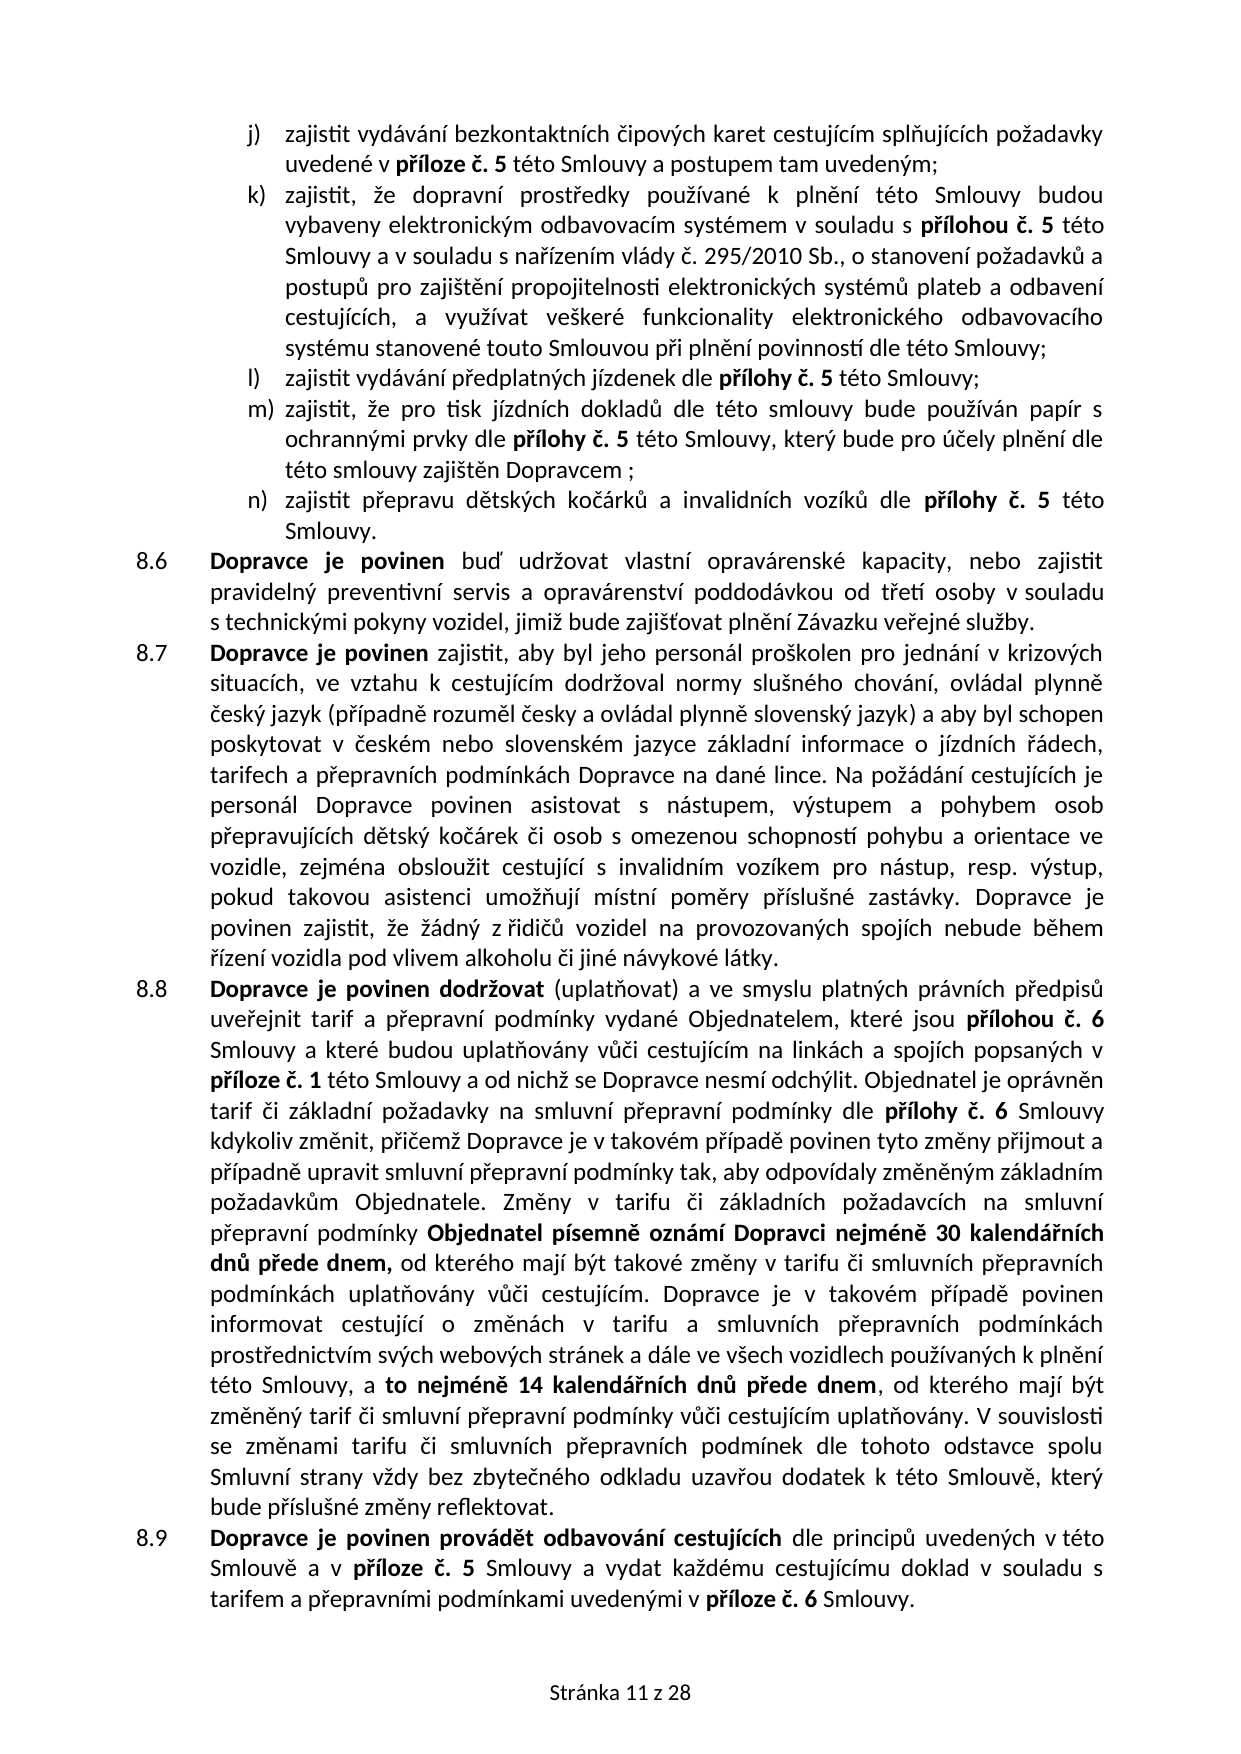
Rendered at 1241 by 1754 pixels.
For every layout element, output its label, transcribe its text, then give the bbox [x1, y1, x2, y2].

list Dopravce je povinen provádět odbavování cestujících dle principů uvedených v této Smlouvě a v příloze č. 5 Smlouvy a vydat každému cestujícímu doklad v souladu s tarifem a přepravními podmínkami uvedenými v příloze č. 6 Smlouvy. [136, 1522, 1104, 1614]
list zajistit, že dopravní prostředky používané k plnění této Smlouvy budou vybaveny elektronickým odbavovacím systémem v souladu s přílohou č. 5 této Smlouvy a v souladu s nařízením vlády č. 295/2010 Sb., o stanovení požadavků a postupů pro zajištění propojitelnosti elektronických systémů plateb a odbavení cestujících, a využívat veškeré funkcionality elektronického odbavovacího systému stanovené touto Smlouvou při plnění povinností dle této Smlouvy; [247, 179, 1104, 362]
list Dopravce je povinen zajistit, aby byl jeho personál proškolen pro jednání v krizových situacích, ve vztahu k cestujícím dodržoval normy slušného chování, ovládal plynně český jazyk (případně rozuměl česky a ovládal plynně slovenský jazyk) a aby byl schopen poskytovat v českém nebo slovenském jazyce základní informace o jízdních řádech, tarifech a přepravních podmínkách Dopravce na dané lince. Na požádání cestujících je personál Dopravce povinen asistovat s nástupem, výstupem a pohybem osob přepravujících dětský kočárek či osob s omezenou schopností pohybu a orientace ve vozidle, zejména obsloužit cestující s invalidním vozíkem pro nástup, resp. výstup, pokud takovou asistenci umožňují místní poměry příslušné zastávky. Dopravce je povinen zajistit, že žádný z řidičů vozidel na provozovaných spojích nebude během řízení vozidla pod vlivem alkoholu či jiné návykové látky. [136, 637, 1104, 973]
list Dopravce je povinen buď udržovat vlastní opravárenské kapacity, nebo zajistit pravidelný preventivní servis a opravárenství poddodávkou od třetí osoby v souladu s technickými pokyny vozidel, jimiž bude zajišťovat plnění Závazku veřejné služby. [136, 545, 1104, 637]
list zajistit přepravu dětských kočárků a invalidních vozíků dle přílohy č. 5 této Smlouvy. [247, 484, 1104, 545]
list Dopravce je povinen dodržovat (uplatňovat) a ve smyslu platných právních předpisů uveřejnit tarif a přepravní podmínky vydané Objednatelem, které jsou přílohou č. 6 Smlouvy a které budou uplatňovány vůči cestujícím na linkách a spojích popsaných v příloze č. 1 této Smlouvy a od nichž se Dopravce nesmí odchýlit. Objednatel je oprávněn tarif či základní požadavky na smluvní přepravní podmínky dle přílohy č. 6 Smlouvy kdykoliv změnit, přičemž Dopravce je v takovém případě povinen tyto změny přijmout a případně upravit smluvní přepravní podmínky tak, aby odpovídaly změněným základním požadavkům Objednatele. Změny v tarifu či základních požadavcích na smluvní přepravní podmínky Objednatel písemně oznámí Dopravci nejméně 30 kalendářních dnů přede dnem, od kterého mají být takové změny v tarifu či smluvních přepravních podmínkách uplatňovány vůči cestujícím. Dopravce je v takovém případě povinen informovat cestující o změnách v tarifu a smluvních přepravních podmínkách prostřednictvím svých webových stránek a dále ve všech vozidlech používaných k plnění této Smlouvy, a to nejméně 14 kalendářních dnů přede dnem, od kterého mají být změněný tarif či smluvní přepravní podmínky vůči cestujícím uplatňovány. V souvislosti se změnami tarifu či smluvních přepravních podmínek dle tohoto odstavce spolu Smluvní strany vždy bez zbytečného odkladu uzavřou dodatek k této Smlouvě, který bude příslušné změny reflektovat. [136, 973, 1104, 1522]
list zajistit vydávání předplatných jízdenek dle přílohy č. 5 této Smlouvy; [247, 362, 1104, 393]
list zajistit, že pro tisk jízdních dokladů dle této smlouvy bude používán papír s ochrannými prvky dle přílohy č. 5 této Smlouvy, který bude pro účely plnění dle této smlouvy zajištěn Dopravcem ; [247, 393, 1104, 484]
list zajistit vydávání bezkontaktních čipových karet cestujícím splňujících požadavky uvedené v příloze č. 5 této Smlouvy a postupem tam uvedeným; [247, 118, 1104, 179]
